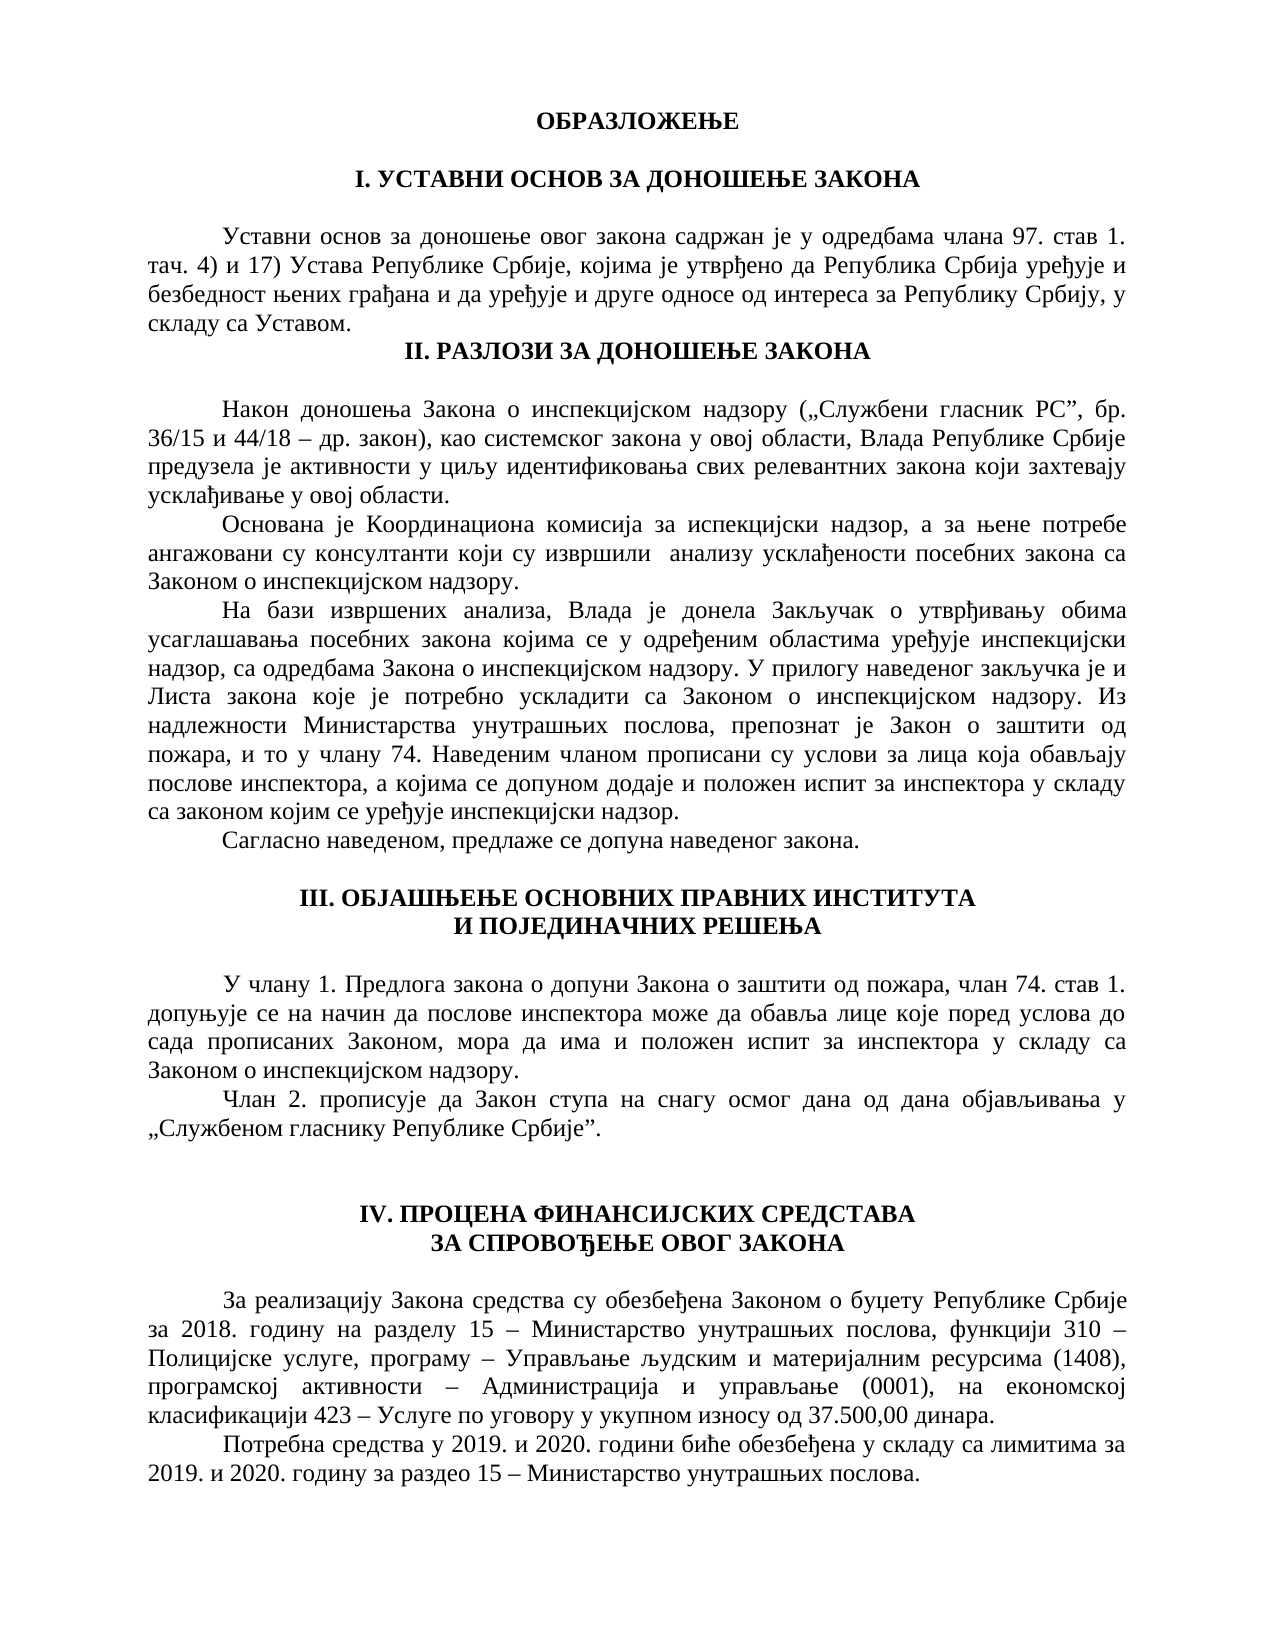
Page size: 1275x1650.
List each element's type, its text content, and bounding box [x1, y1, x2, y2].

text I. УСТАВНИ ОСНОВ ЗА ДОНОШЕЊЕ ЗАКОНА [148, 164, 1127, 193]
text ОБРАЗЛОЖЕЊЕ [148, 106, 1127, 135]
text II. РАЗЛОЗИ ЗА ДОНОШЕЊЕ ЗАКОНА [148, 336, 1127, 365]
text Потребна средства у 2019. и 2020. години биће обезбеђена у складу са лимитима за 2019. и 2020. годину за раздео 15 – Министарство унутрашњих послова. [148, 1429, 1127, 1486]
text Уставни основ за доношење овог закона садржан је у одредбама члана 97. став 1. тач. 4) и 17) Устава Републике Србије, којима је утврђено да Република Србија уређује и безбедност њених грађана и да уређује и друге односе од интереса за Републику Србију, у складу са Уставом. [148, 221, 1127, 336]
text У члану 1. Предлога закона о допуни Закона о заштити од пожара, члан 74. став 1. допуњује се на начин да послове инспектора може да обавља лице које поред услова до сада прописаних Законом, мора да има и положен испит за инспектора у складу са Законом о инспекцијском надзору. [148, 969, 1127, 1084]
text III. ОБЈАШЊЕЊЕ ОСНОВНИХ ПРАВНИХ ИНСТИТУТА [148, 883, 1127, 911]
text Члан 2. прописује да Закон ступа на снагу осмог дана од дана објављивања у „Службеном гласнику Републике Србијеˮ. [148, 1084, 1127, 1141]
text IV. ПРОЦЕНА ФИНАНСИЈСКИХ СРЕДСТAВА [148, 1199, 1127, 1228]
text Основана је Координациона комисија за испекцијски надзор, а за њене потребе ангажовани су консултанти који су извршили анализу усклађености посебних закона са Законом о инспекцијском надзору. [148, 509, 1127, 595]
text На бази извршених анализа, Влада је донела Закључак о утврђивању обима усаглашавања посебних закона којима се у одређеним областима уређује инспекцијски надзор, са одредбама Закона о инспекцијском надзору. У прилогу наведеног закључка је и Листа закона које је потребно ускладити са Законом о инспекцијском надзору. Из надлежности Министарства унутрашњих послова, препознат је Закон о заштити од пожара, и то у члану 74. Наведеним чланом прописани су услови за лица која обављају послове инспектора, а којима се допуном додаје и положен испит за инспектора у складу са законом којим се уређује инспекцијски надзор. [148, 595, 1127, 825]
text ЗА СПРОВОЂЕЊЕ ОВОГ ЗАКОНА [148, 1228, 1127, 1256]
text За реализацију Закона средства су обезбеђена Законом о буџету Републике Србије за 2018. годину на разделу 15 – Министарство унутрашњих послова, функцији 310 – Полицијске услуге, програму – Управљање људским и материјалним ресурсима (1408), програмској активности – Администрација и управљање (0001), на економској класификацији 423 – Услуге по уговору у укупном износу од 37.500,00 динара. [148, 1285, 1127, 1429]
text И ПОЈЕДИНАЧНИХ РЕШЕЊА [148, 911, 1127, 940]
text Сагласно наведеном, предлаже се допуна наведеног закона. [148, 825, 1127, 854]
text Након доношења Закона о инспекцијском надзору („Службени гласник РСˮ, бр. 36/15 и 44/18 – др. закон), као системског закона у овој области, Влада Републике Србије предузела је активности у циљу идентификовања свих релевантних закона који захтевају усклађивање у овој области. [148, 394, 1127, 509]
